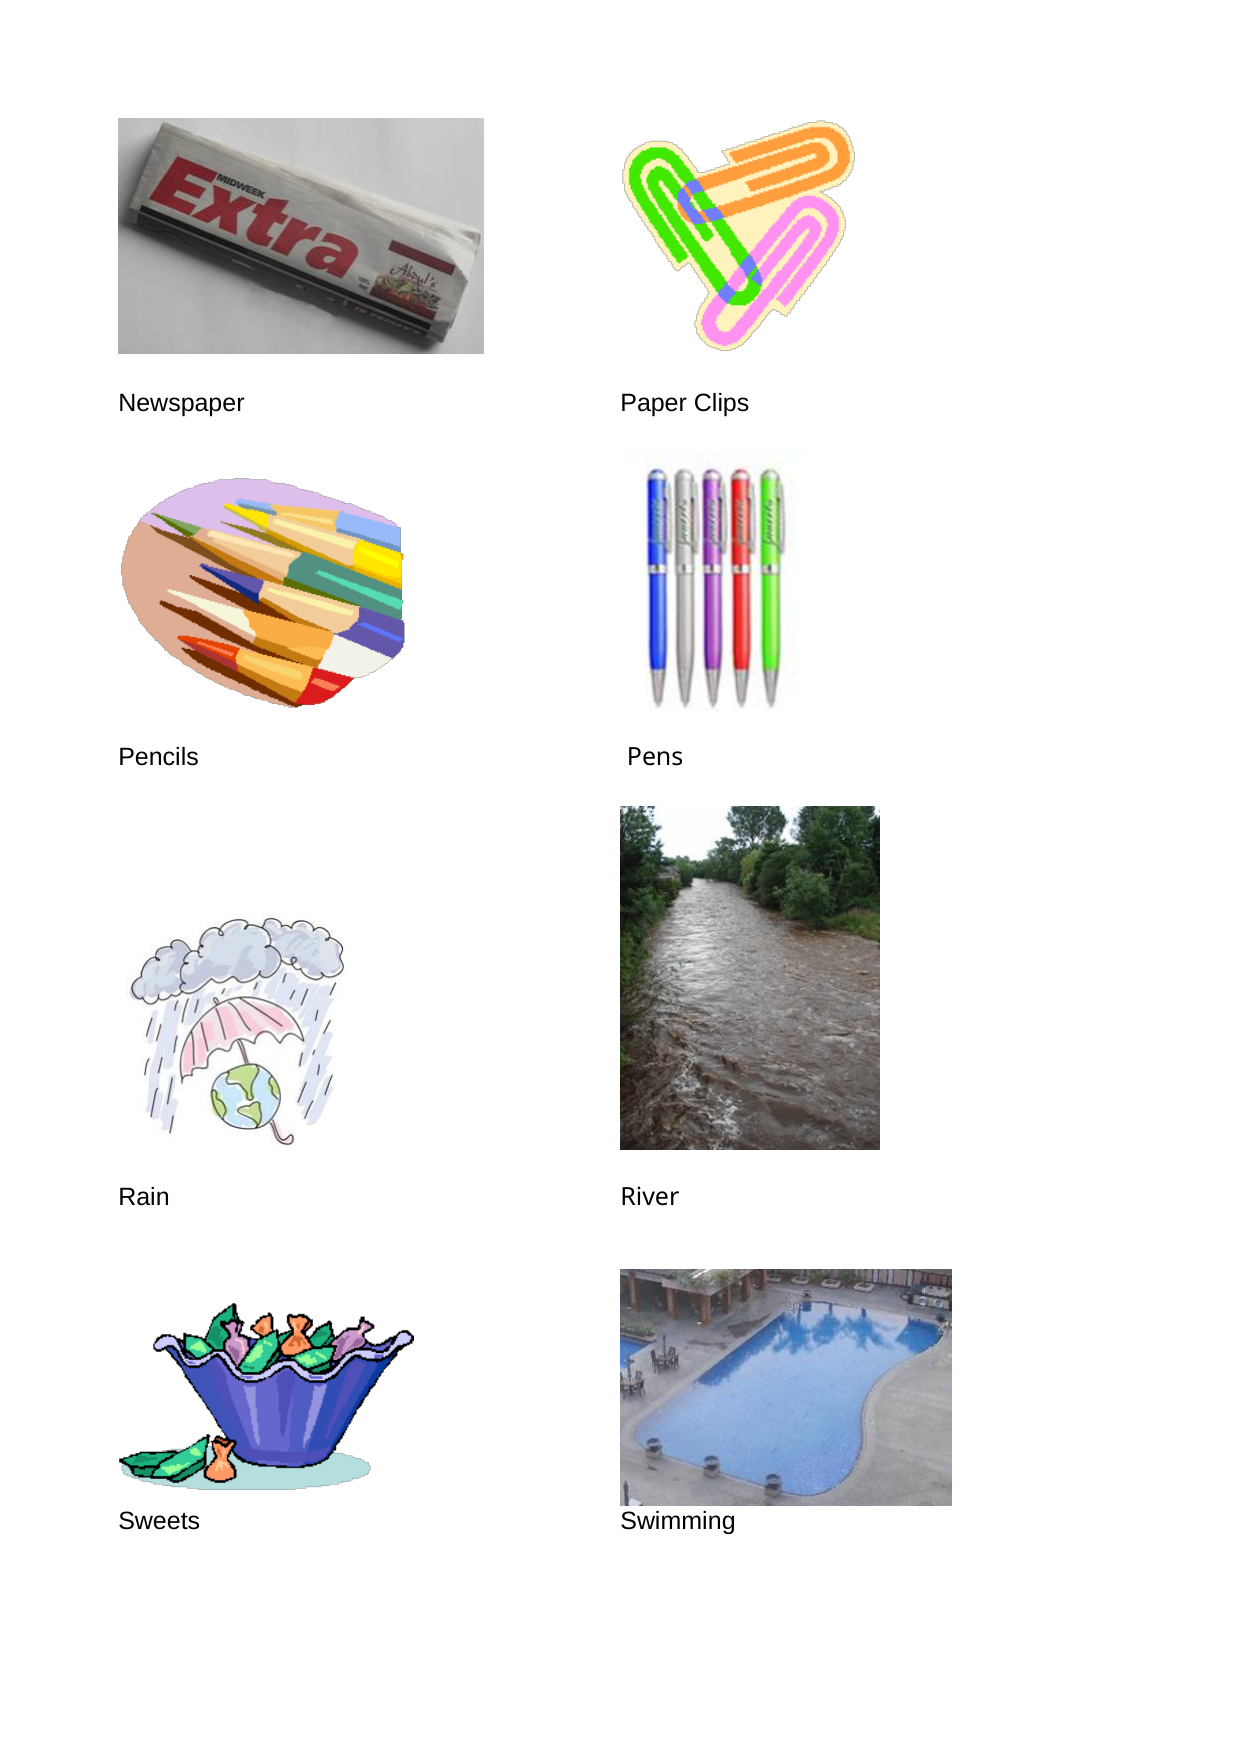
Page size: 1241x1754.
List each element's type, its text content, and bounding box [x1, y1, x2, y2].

picture [118, 1302, 414, 1506]
text Newspaper Paper Clips [118, 388, 1122, 417]
picture [620, 118, 858, 354]
picture [620, 450, 808, 711]
text Sweets Swimming [118, 1506, 1122, 1534]
picture [118, 118, 484, 354]
picture [118, 475, 408, 711]
picture [118, 913, 355, 1150]
text Rain River [118, 1178, 1122, 1212]
text Pencils Pens [118, 739, 1122, 773]
picture [620, 1269, 952, 1506]
picture [620, 806, 880, 1150]
